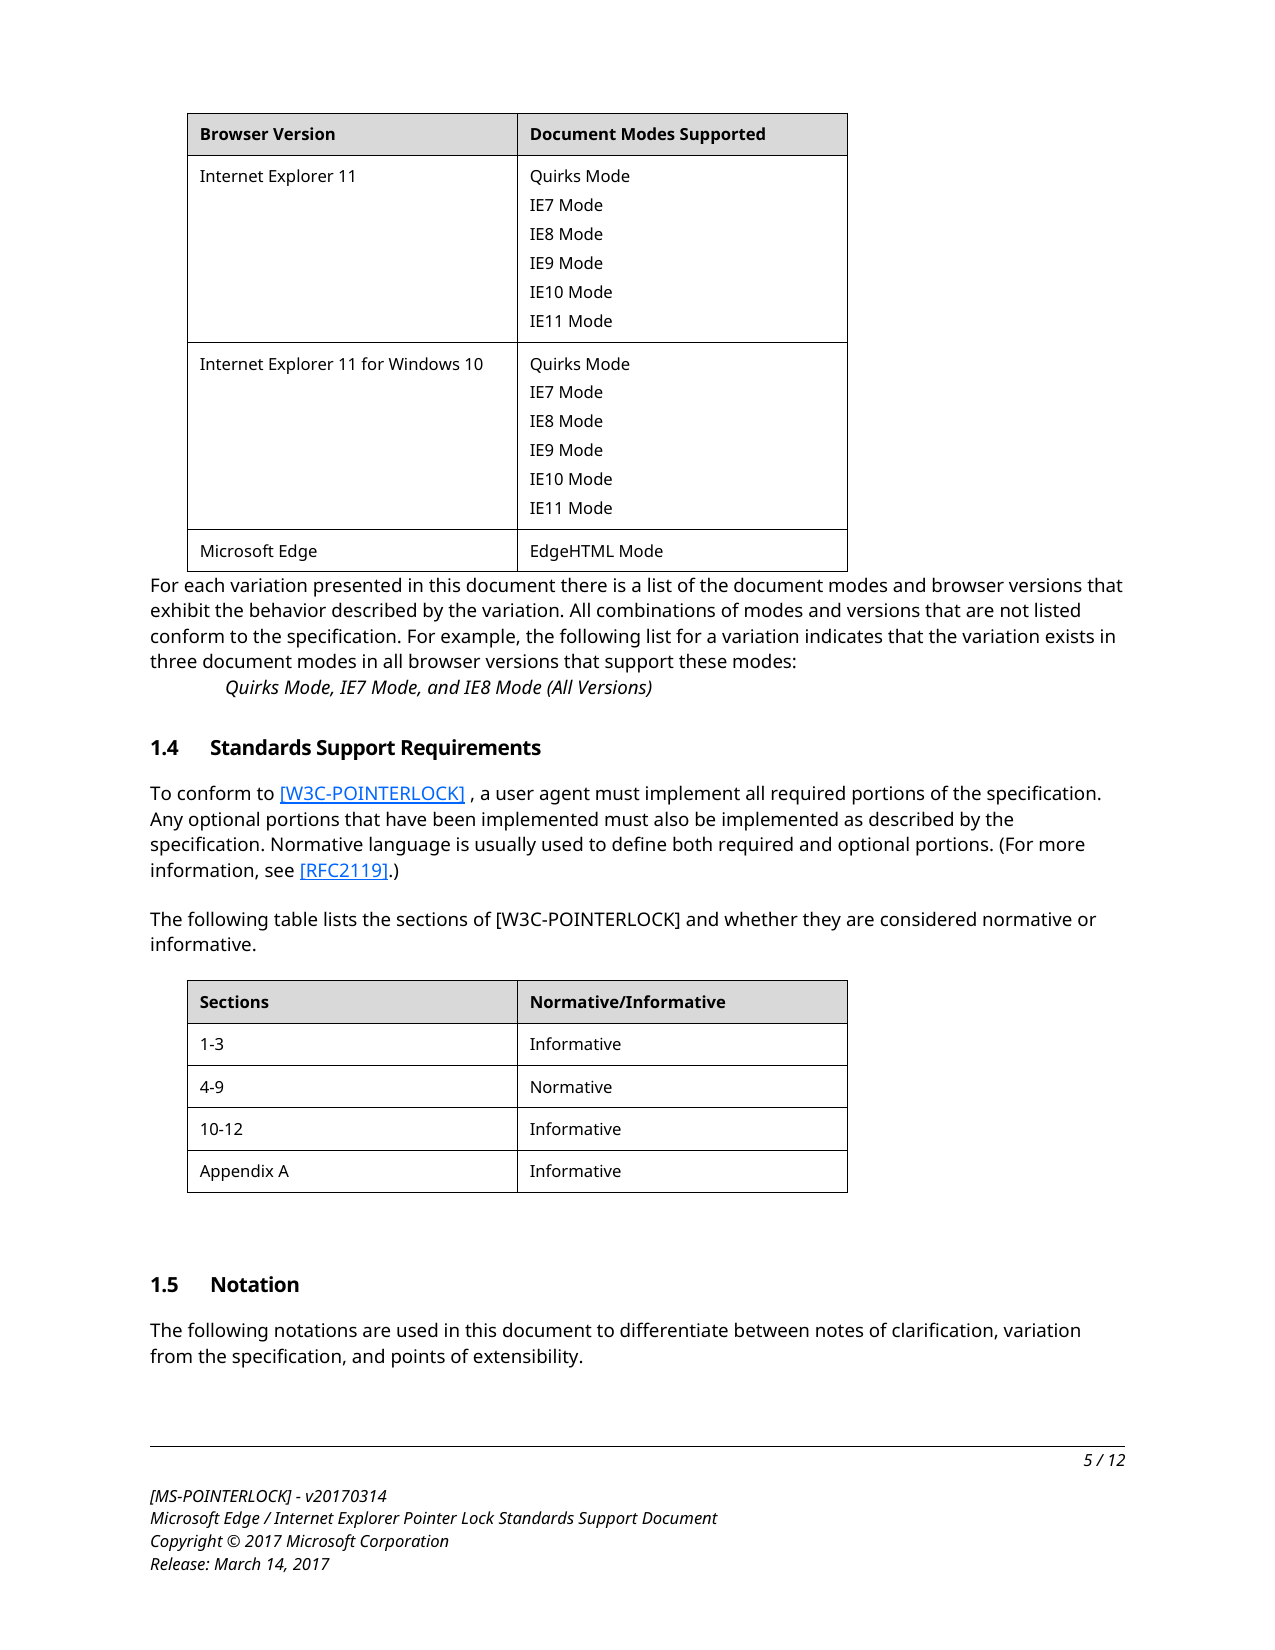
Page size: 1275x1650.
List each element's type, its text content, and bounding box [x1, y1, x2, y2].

subtitle Notation [150, 1271, 1125, 1299]
table_cell Informative [518, 1108, 847, 1149]
table_cell Quirks Mode IE7 Mode IE8 Mode IE9 Mode IE10 Mode IE11 Mode [518, 343, 847, 529]
text To conform to [W3C-POINTERLOCK] , a user agent must implement all required portions of the specification. Any optional portions that have been implemented must also be implemented as described by the specification. Normative language is usually used to define both required and optional portions. (For more information, see [RFC2119].) [150, 780, 1125, 882]
table_header Normative/Informative [518, 981, 847, 1023]
table_cell 4-9 [188, 1066, 517, 1107]
text The following notations are used in this document to differentiate between notes of clarification, variation from the specification, and points of extensibility. [150, 1318, 1125, 1369]
table_cell Quirks Mode IE7 Mode IE8 Mode IE9 Mode IE10 Mode IE11 Mode [518, 156, 847, 342]
table_header Document Modes Supported [518, 114, 847, 155]
table_header Sections [188, 981, 517, 1023]
text Quirks Mode, IE7 Mode, and IE8 Mode (All Versions) [150, 674, 1125, 700]
table_cell Appendix A [188, 1151, 517, 1192]
table_cell Informative [518, 1024, 847, 1065]
table_cell 10-12 [188, 1108, 517, 1149]
subtitle Standards Support Requirements [150, 733, 1125, 762]
table_cell Internet Explorer 11 for Windows 10 [188, 343, 517, 529]
table_cell Normative [518, 1066, 847, 1107]
table_cell Informative [518, 1151, 847, 1192]
table_cell 1-3 [188, 1024, 517, 1065]
table_header Browser Version [188, 114, 517, 155]
text For each variation presented in this document there is a list of the document modes and browser versions that exhibit the behavior described by the variation. All combinations of modes and versions that are not listed conform to the specification. For example, the following list for a variation indicates that the variation exists in three document modes in all browser versions that support these modes: [150, 572, 1125, 674]
text The following table lists the sections of [W3C-POINTERLOCK] and whether they are considered normative or informative. [150, 906, 1125, 957]
table_cell EdgeHTML Mode [518, 530, 847, 571]
table_cell Internet Explorer 11 [188, 156, 517, 342]
table_cell Microsoft Edge [188, 530, 517, 571]
